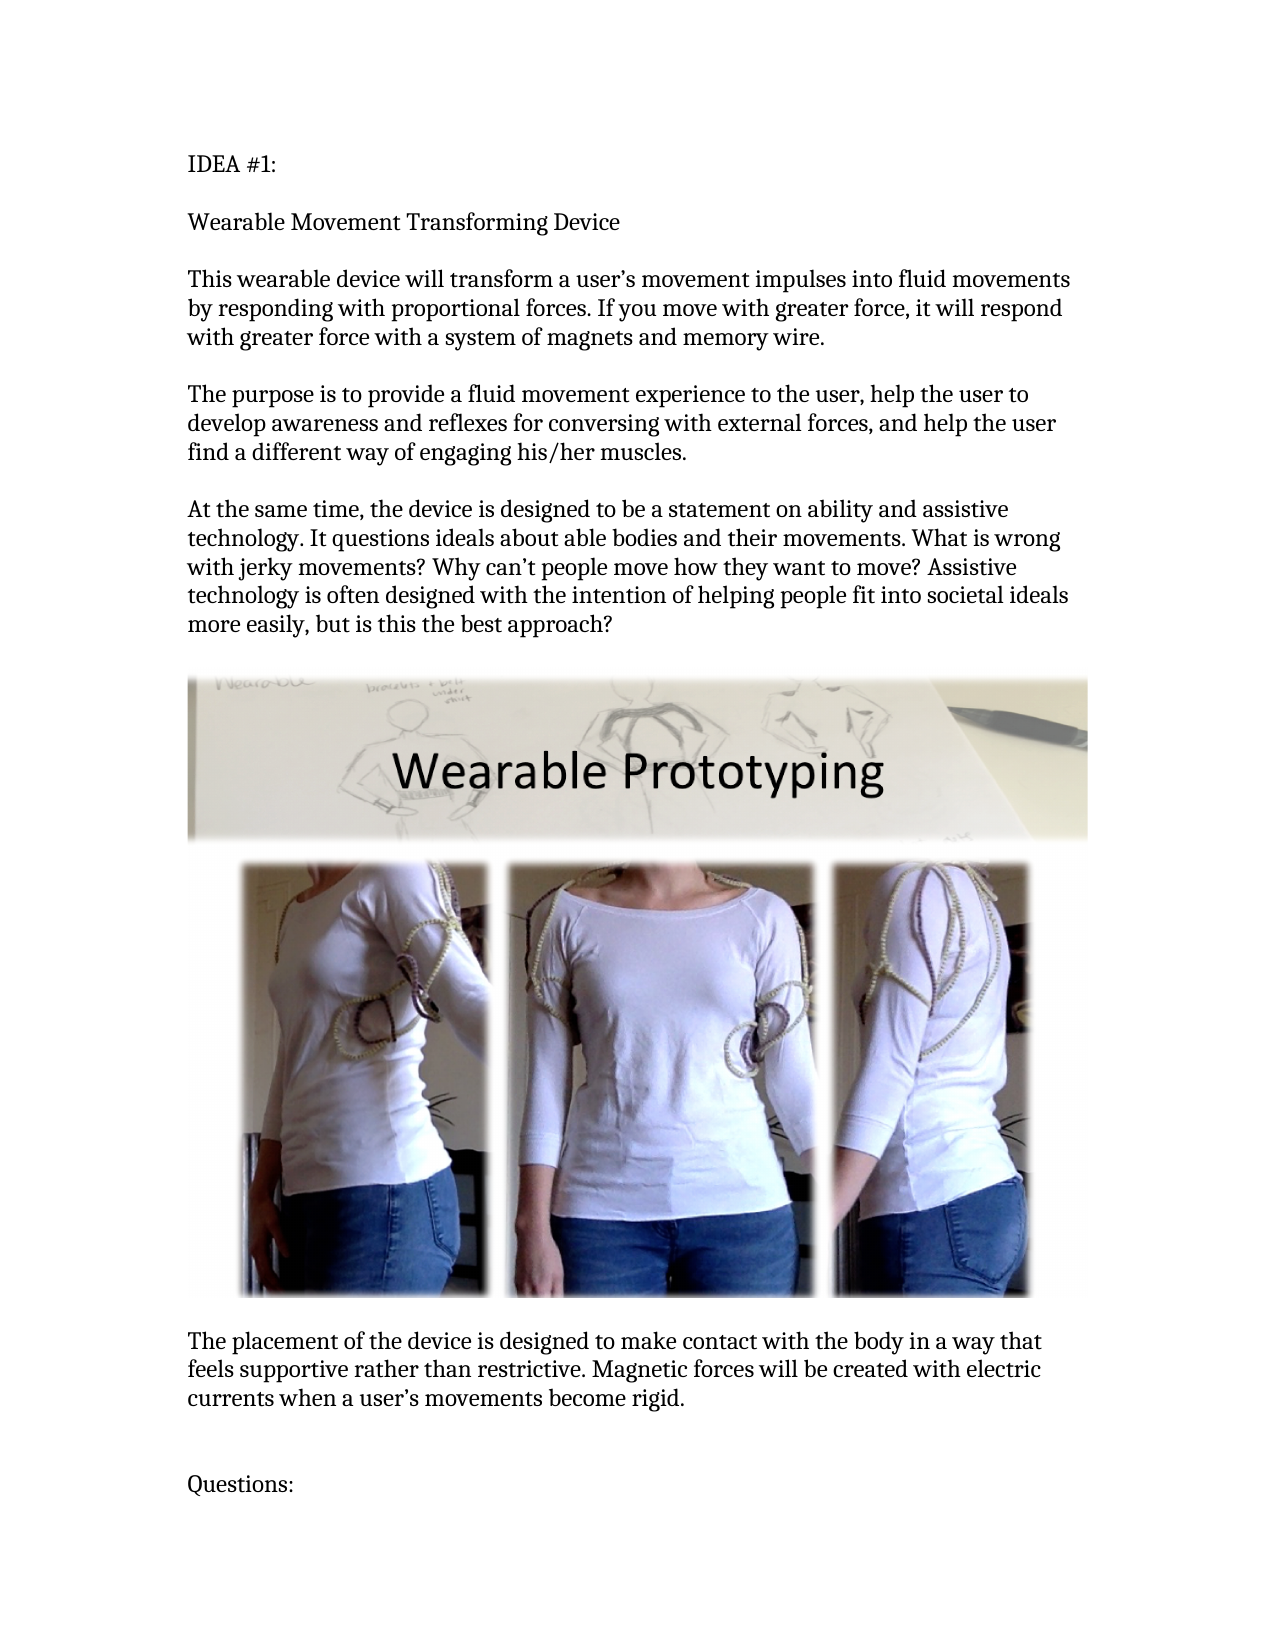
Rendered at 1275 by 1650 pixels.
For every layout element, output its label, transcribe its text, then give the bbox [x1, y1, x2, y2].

text At the same time, the device is designed to be a statement on ability and assistive technology. It questions ideals about able bodies and their movements. What is wrong with jerky movements? Why can’t people move how they want to move? Assistive technology is often designed with the intention of helping people fit into societal ideals more easily, but is this the best approach? [187, 495, 1087, 639]
text This wearable device will transform a user’s movement impulses into fluid movements by responding with proportional forces. If you move with greater force, it will respond with greater force with a system of magnets and memory wire. [187, 265, 1087, 351]
picture [187, 667, 1088, 1298]
text Wearable Movement Transforming Device [187, 207, 1087, 236]
text IDEA #1: [187, 150, 1087, 179]
text Questions: [187, 1470, 1087, 1499]
text The purpose is to provide a fluid movement experience to the user, help the user to develop awareness and reflexes for conversing with external forces, and help the user find a different way of engaging his/her muscles. [187, 380, 1087, 466]
text The placement of the device is designed to make contact with the body in a way that feels supportive rather than restrictive. Magnetic forces will be created with electric currents when a user’s movements become rigid. [187, 1327, 1087, 1413]
